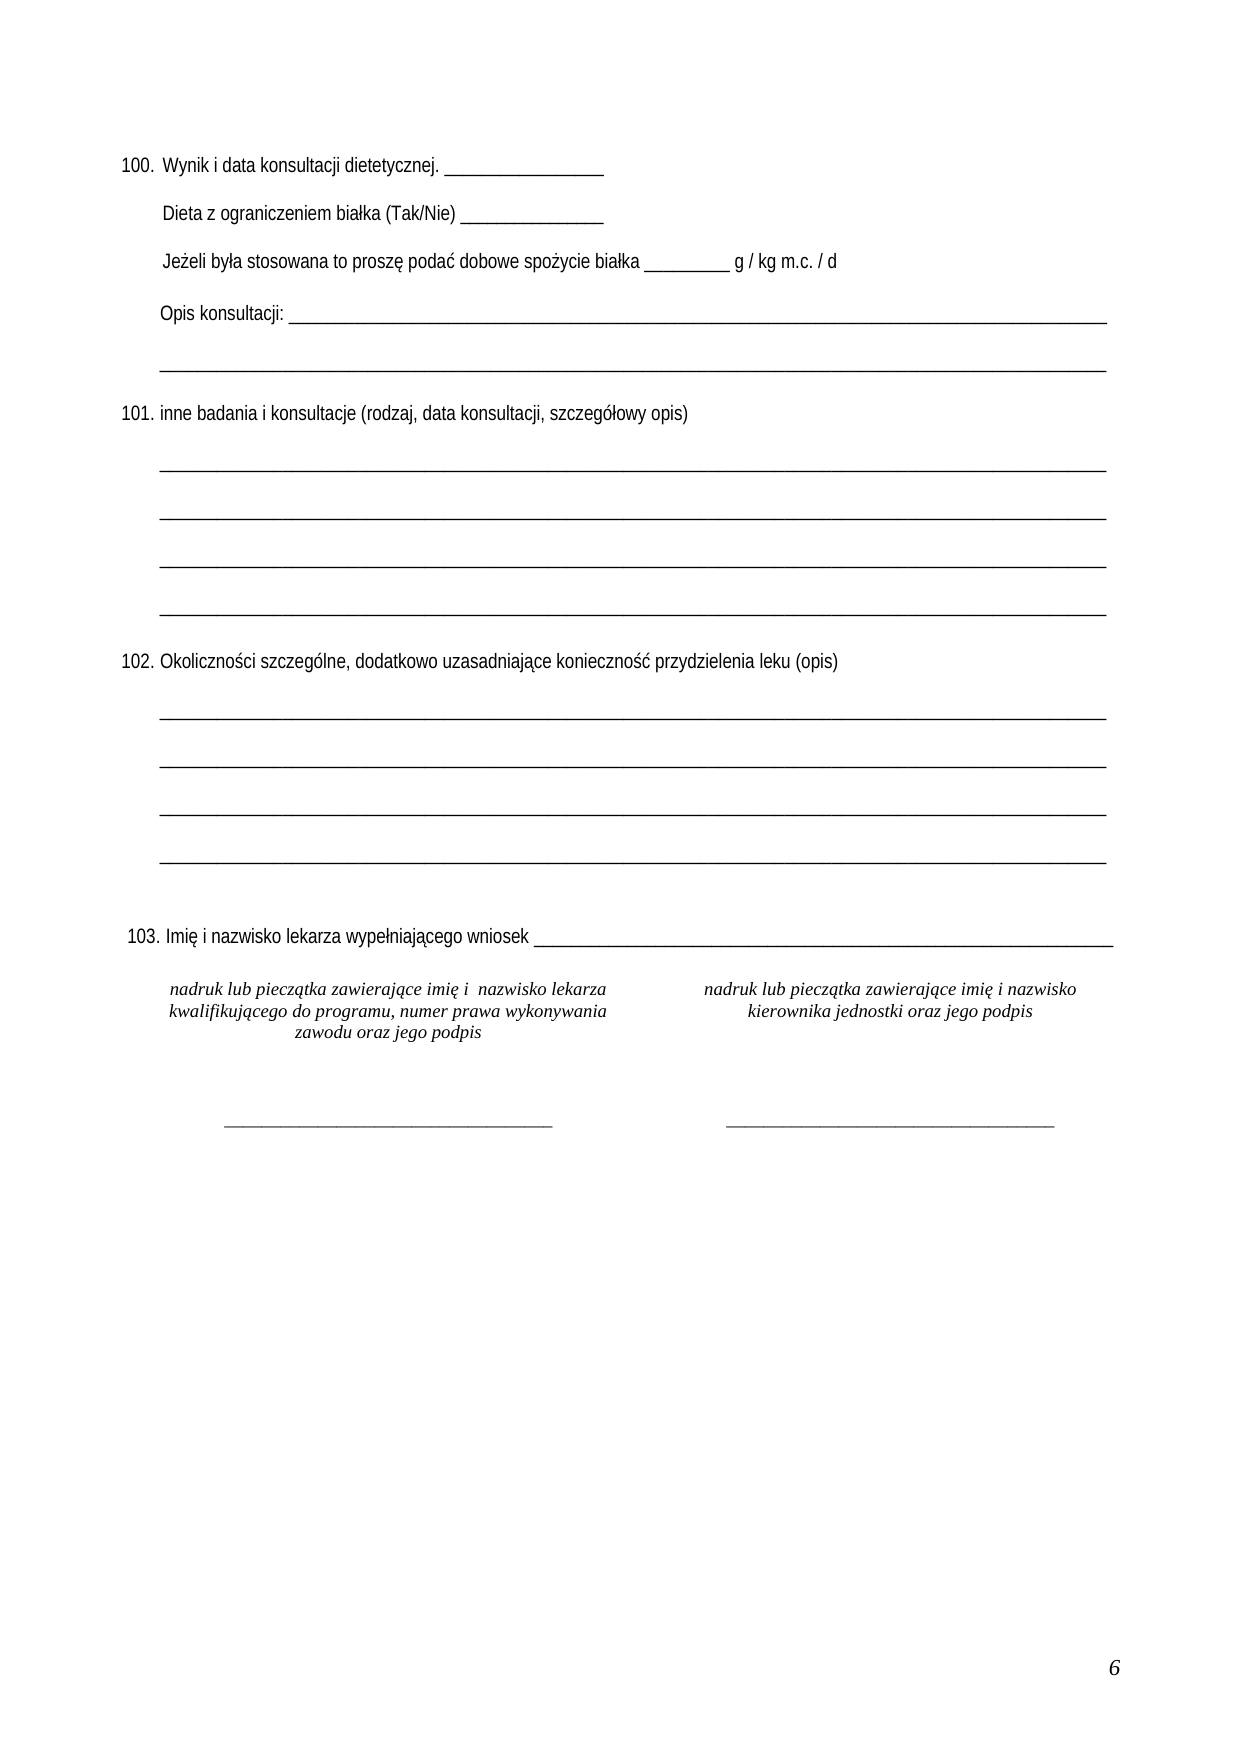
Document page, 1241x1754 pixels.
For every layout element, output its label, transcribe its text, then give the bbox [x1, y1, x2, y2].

table_cell nadruk lub pieczątka zawierające imię i nazwisko lekarza kwalifikującego do programu, numer prawa wykonywania zawodu oraz jego podpis ___________________________________ [121, 953, 623, 1133]
table_header 103. Imię i nazwisko lekarza wypełniającego wniosek [121, 920, 1125, 953]
text Opis konsultacji: [121, 277, 1111, 397]
text 100. Wynik i data konsultacji dietetycznej. Dieta z ograniczeniem białka (Tak/Nie) Jeżeli była stosowana to proszę podać dobowe spożycie białka _________ g / kg m.c. / d [121, 153, 1111, 273]
text 101. inne badania i konsultacje (rodzaj, data konsultacji, szczegółowy opis) [121, 401, 1111, 617]
table_cell nadruk lub pieczątka zawierające imię i nazwisko kierownika jednostki oraz jego podpis ___________________________________ [623, 953, 1125, 1133]
text 102. Okoliczności szczególne, dodatkowo uzasadniające konieczność przydzielenia leku (opis) [121, 649, 1111, 865]
